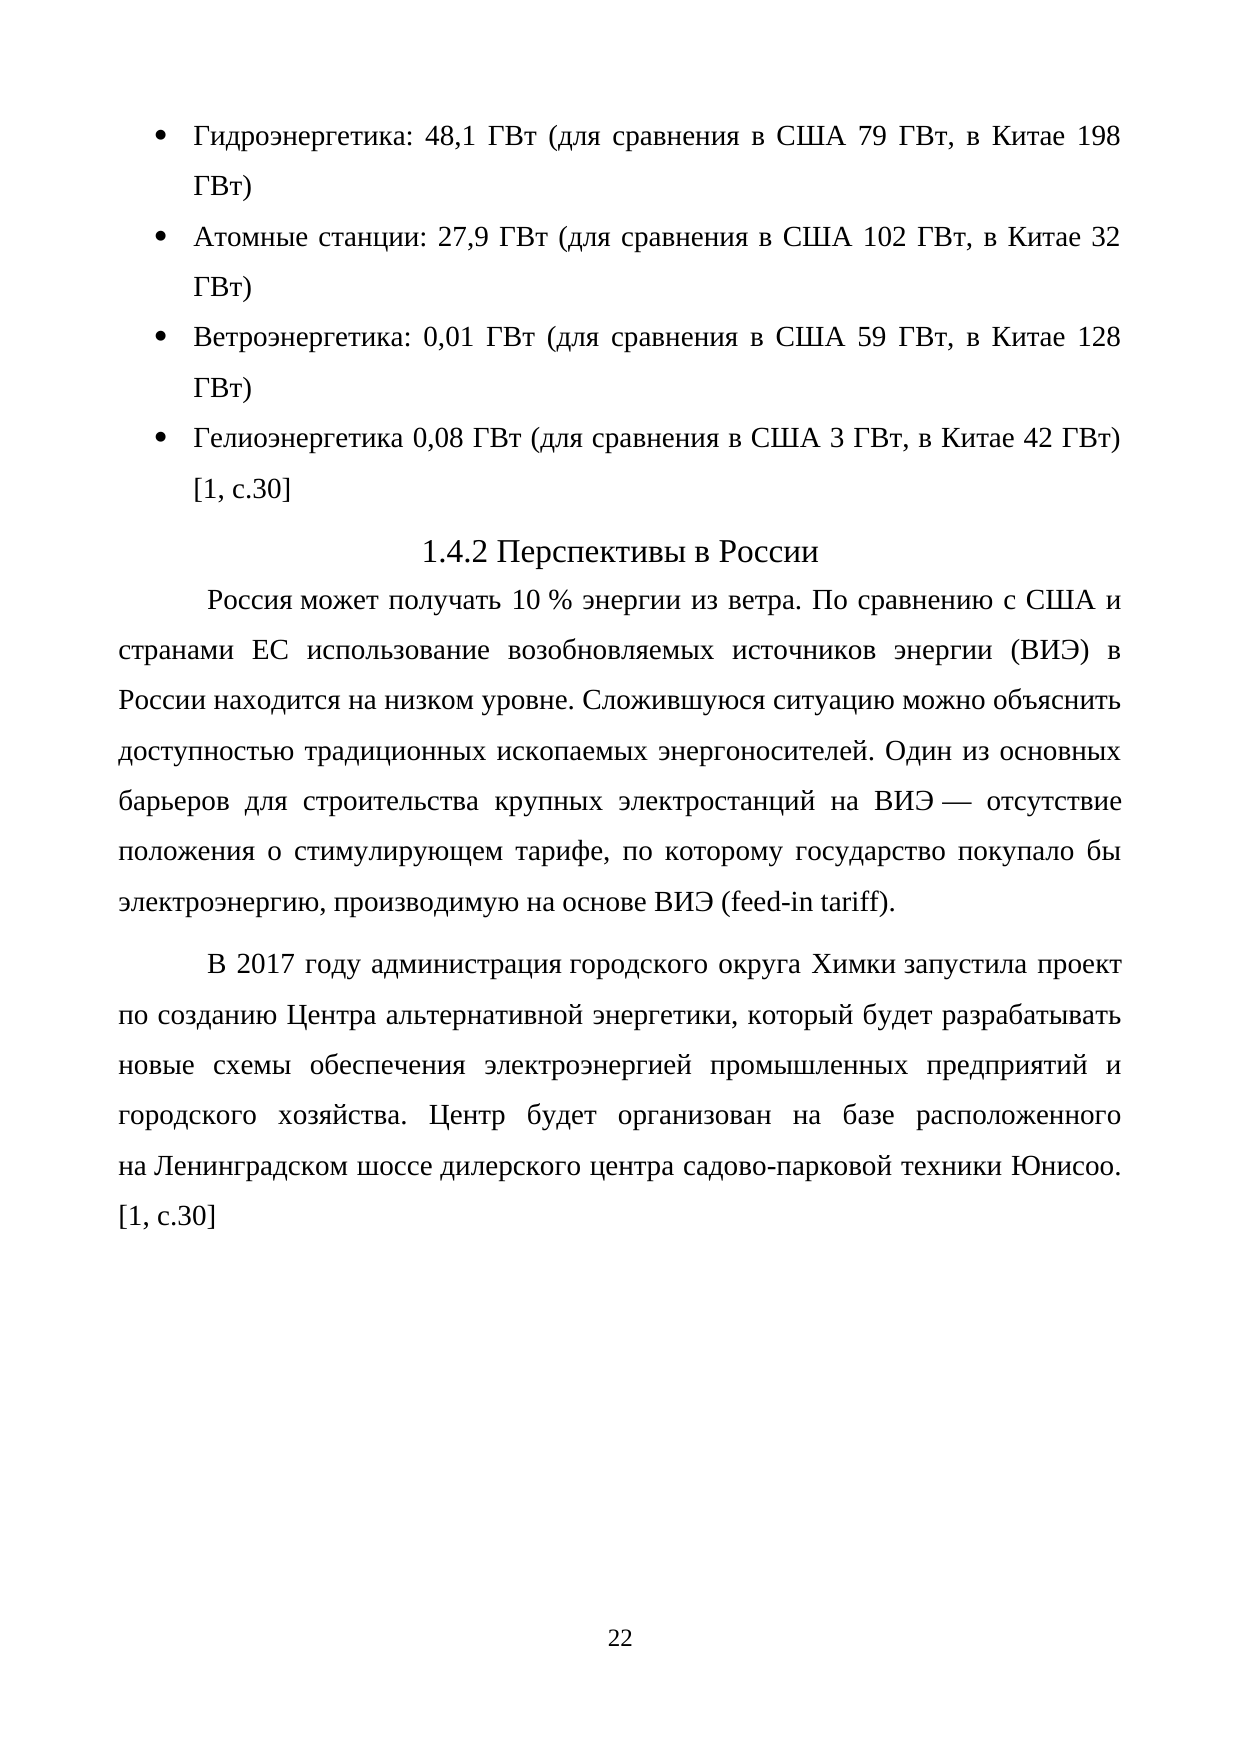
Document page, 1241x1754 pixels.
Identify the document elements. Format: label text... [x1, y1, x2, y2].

list Гидроэнергетика: 48,1 ГВт (для сравнения в США 79 ГВт, в Китае 198 ГВт) [156, 118, 1122, 202]
text 1.4.2 Перспективы в России [118, 531, 1122, 569]
list Ветроэнергетика: 0,01 ГВт (для сравнения в США 59 ГВт, в Китае 128 ГВт) [156, 319, 1122, 403]
list Атомные станции: 27,9 ГВт (для сравнения в США 102 ГВт, в Китае 32 ГВт) [156, 219, 1122, 303]
text В 2017 году администрация городского округа Химки запустила проект по созданию Центра альтернативной энергетики, который будет разрабатывать новые схемы обеспечения электроэнергией промышленных предприятий и городского хозяйства. Центр будет организован на базе расположенного на Ленинградском шоссе дилерского центра садово-парковой техники Юнисоо.[1, c.30] [118, 947, 1122, 1232]
text Россия может получать 10 % энергии из ветра. По сравнению с США и странами ЕС использование возобновляемых источников энергии (ВИЭ) в России находится на низком уровне. Сложившуюся ситуацию можно объяснить доступностью традиционных ископаемых энергоносителей. Один из основных барьеров для строительства крупных электростанций на ВИЭ — отсутствие положения о стимулирующем тарифе, по которому государство покупало бы электроэнергию, производимую на основе ВИЭ (feed-in tariff). [118, 582, 1122, 917]
list Гелиоэнергетика 0,08 ГВт (для сравнения в США 3 ГВт, в Китае 42 ГВт)[1, c.30] [156, 420, 1122, 504]
